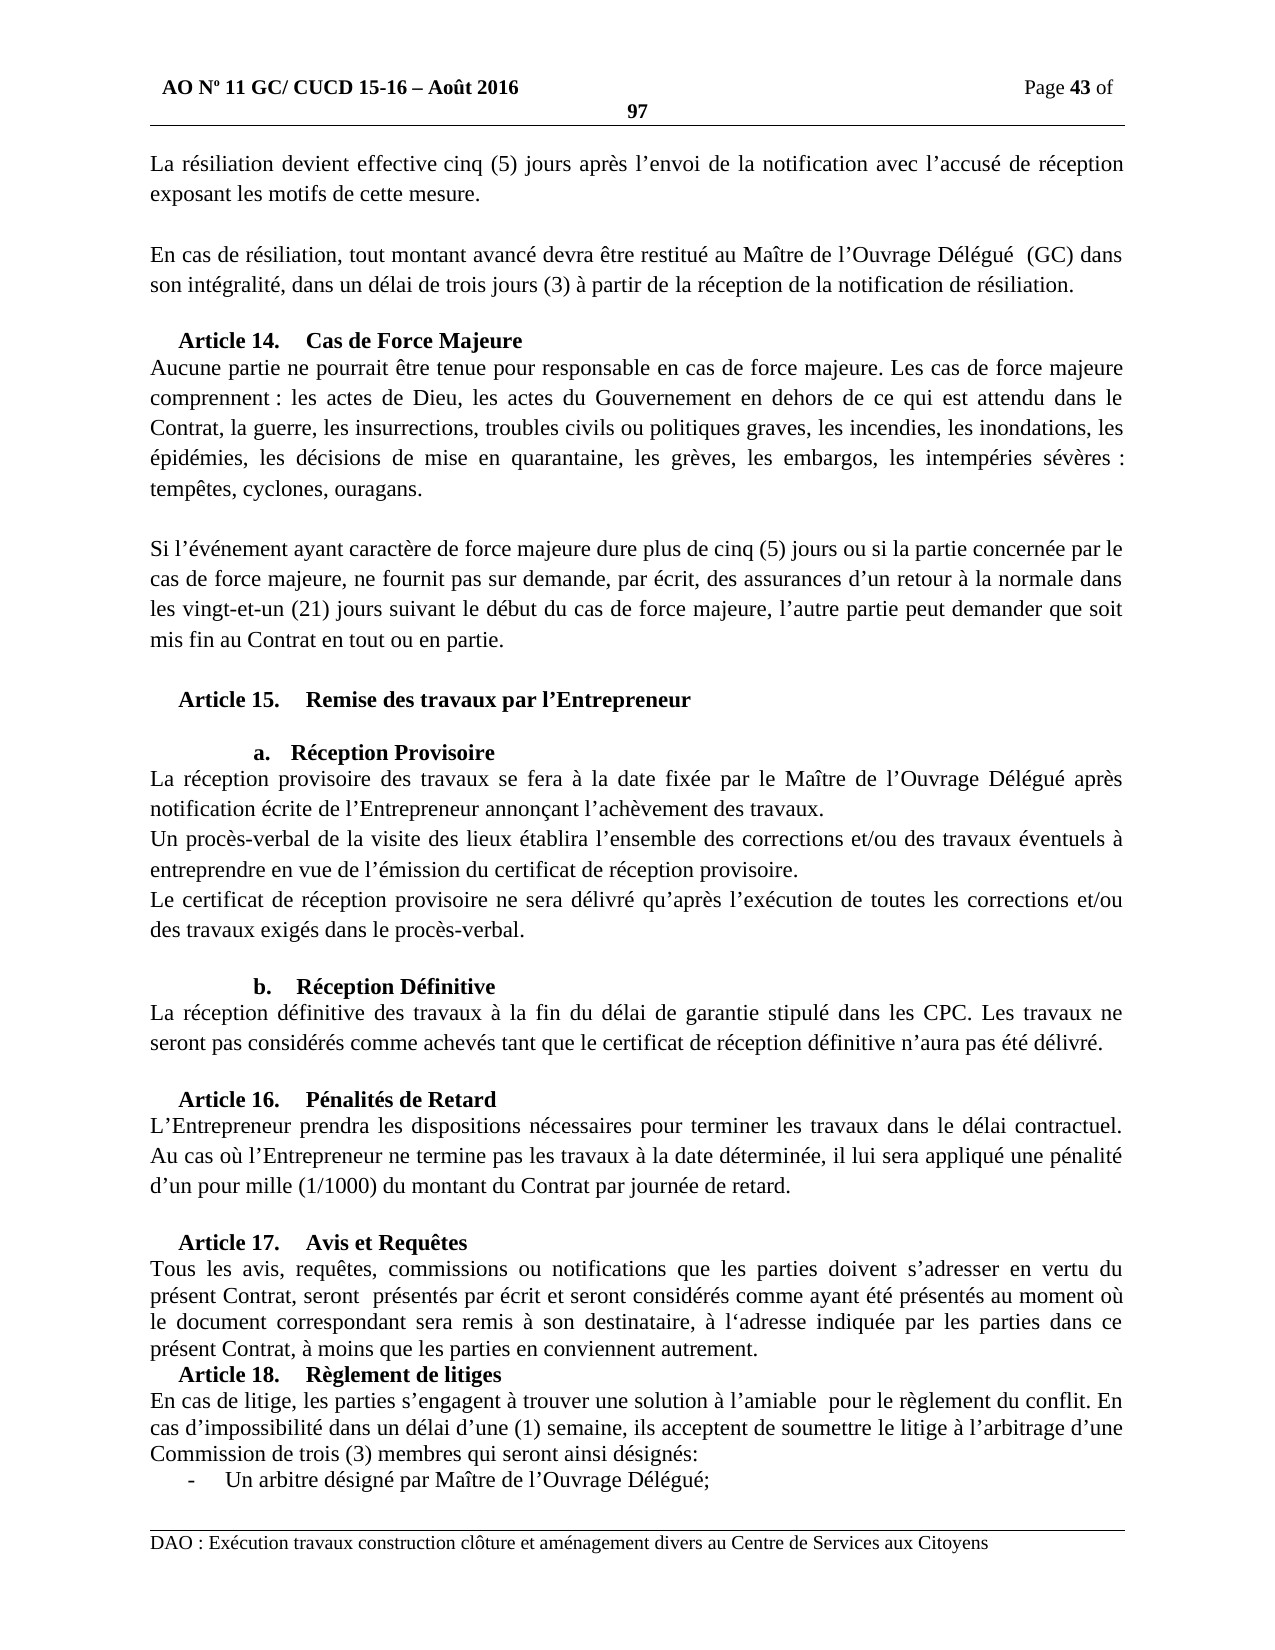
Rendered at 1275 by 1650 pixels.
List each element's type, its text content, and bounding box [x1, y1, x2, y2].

list Avis et Requêtes [178, 1229, 1125, 1256]
text Si l’événement ayant caractère de force majeure dure plus de cinq (5) jours ou si la partie concernée par le cas de force majeure, ne fournit pas sur demande, par écrit, des assurances d’un retour à la normale dans les vingt-et-un (21) jours suivant le début du cas de force majeure, l’autre partie peut demander que soit mis fin au Contrat en tout ou en partie. [150, 535, 1125, 652]
text La réception provisoire des travaux se fera à la date fixée par le Maître de l’Ouvrage Délégué après notification écrite de l’Entrepreneur annonçant l’achèvement des travaux. [150, 765, 1125, 822]
list Un arbitre désigné par Maître de l’Ouvrage Délégué; [187, 1466, 1125, 1493]
text L’Entrepreneur prendra les dispositions nécessaires pour terminer les travaux dans le délai contractuel. Au cas où l’Entrepreneur ne termine pas les travaux à la date déterminée, il lui sera appliqué une pénalité d’un pour mille (1/1000) du montant du Contrat par journée de retard. [150, 1112, 1125, 1199]
list Pénalités de Retard [178, 1086, 1125, 1112]
list Réception Provisoire [253, 739, 1125, 765]
text La résiliation devient effective cinq (5) jours après l’envoi de la notification avec l’accusé de réception exposant les motifs de cette mesure. [150, 150, 1125, 207]
text En cas de litige, les parties s’engagent à trouver une solution à l’amiable pour le règlement du conflit. En cas d’impossibilité dans un délai d’une (1) semaine, ils acceptent de soumettre le litige à l’arbitrage d’une Commission de trois (3) membres qui seront ainsi désignés: [150, 1387, 1125, 1466]
text Tous les avis, requêtes, commissions ou notifications que les parties doivent s’adresser en vertu du présent Contrat, seront présentés par écrit et seront considérés comme ayant été présentés au moment où le document correspondant sera remis à son destinataire, à l‘adresse indiquée par les parties dans ce présent Contrat, à moins que les parties en conviennent autrement. [150, 1256, 1125, 1361]
text En cas de résiliation, tout montant avancé devra être restitué au Maître de l’Ouvrage Délégué (GC) dans son intégralité, dans un délai de trois jours (3) à partir de la réception de la notification de résiliation. [150, 241, 1125, 297]
list Réception Définitive [253, 973, 1125, 999]
list Remise des travaux par l’Entrepreneur [178, 686, 1125, 712]
list Règlement de litiges [178, 1361, 1125, 1387]
text La réception définitive des travaux à la fin du délai de garantie stipulé dans les CPC. Les travaux ne seront pas considérés comme achevés tant que le certificat de réception définitive n’aura pas été délivré. [150, 999, 1125, 1056]
text Aucune partie ne pourrait être tenue pour responsable en cas de force majeure. Les cas de force majeure comprennent : les actes de Dieu, les actes du Gouvernement en dehors de ce qui est attendu dans le Contrat, la guerre, les insurrections, troubles civils ou politiques graves, les incendies, les inondations, les épidémies, les décisions de mise en quarantaine, les grèves, les embargos, les intempéries sévères : tempêtes, cyclones, ouragans. [150, 354, 1125, 501]
list Cas de Force Majeure [178, 327, 1125, 354]
text Un procès-verbal de la visite des lieux établira l’ensemble des corrections et/ou des travaux éventuels à entreprendre en vue de l’émission du certificat de réception provisoire. [150, 826, 1125, 882]
text Le certificat de réception provisoire ne sera délivré qu’après l’exécution de toutes les corrections et/ou des travaux exigés dans le procès-verbal. [150, 886, 1125, 942]
